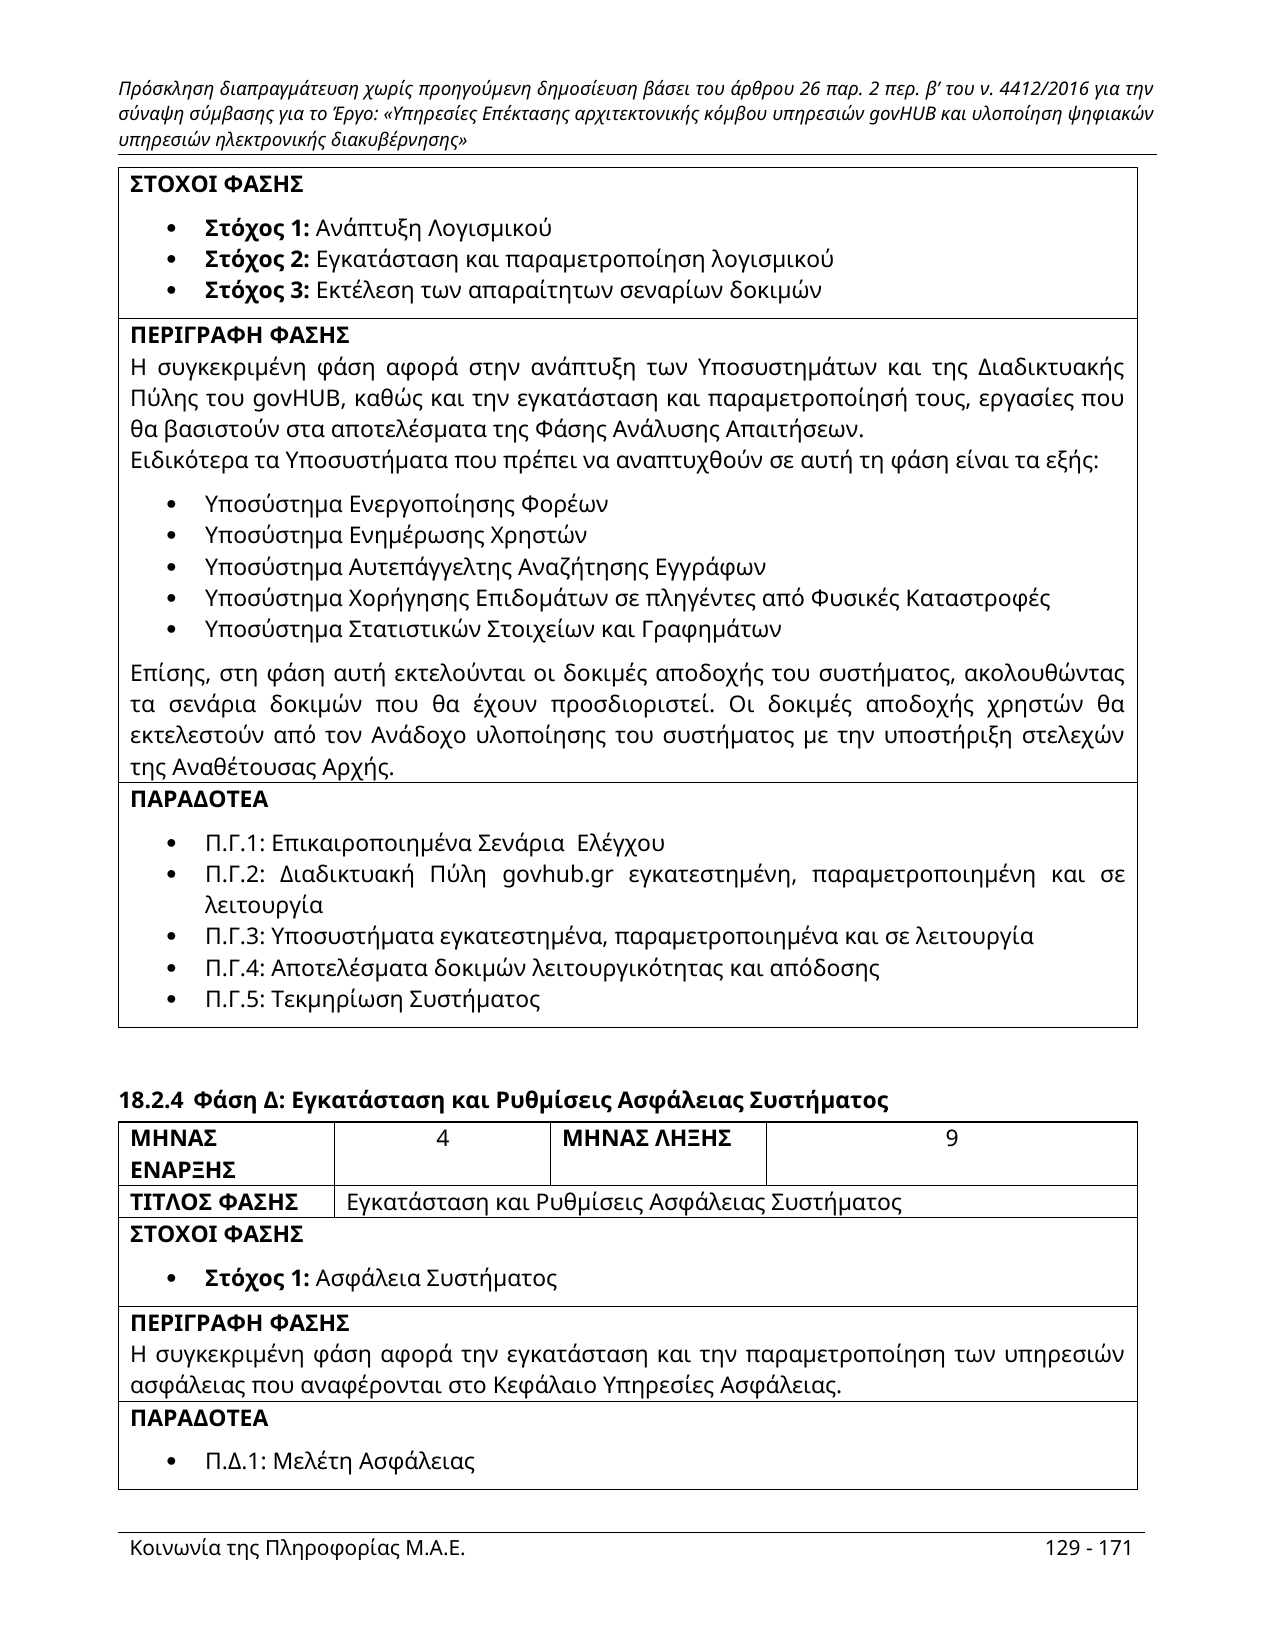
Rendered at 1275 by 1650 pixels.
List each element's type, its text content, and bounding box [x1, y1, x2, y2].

table_header ΜΗΝΑΣ ΕΝΑΡΞΗΣ [119, 1123, 334, 1185]
table_cell ΣΤΟΧΟΙ ΦΑΣΗΣ Στόχος 1: Ασφάλεια Συστήματος [119, 1218, 1137, 1306]
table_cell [119, 1402, 1137, 1489]
table_cell ΠΕΡΙΓΡΑΦΗ ΦΑΣΗΣ Η συγκεκριμένη φάση αφορά στην ανάπτυξη των Υποσυστημάτων και της Διαδικτυακής Πύλης του govHUB, καθώς και την εγκατάσταση και παραμετροποίησή τους, εργασίες που θα βασιστούν στα αποτελέσματα της Φάσης Ανάλυσης Απαιτήσεων. Ειδικότερα τα Υποσυστήματα που πρέπει να αναπτυχθούν σε αυτή τη φάση είναι τα εξής: Υποσύστημα Ενεργοποίησης Φορέων Υποσύστημα Ενημέρωσης Χρηστών Υποσύστημα Αυτεπάγγελτης Αναζήτησης Εγγράφων Υποσύστημα Χορήγησης Επιδομάτων σε πληγέντες από Φυσικές Καταστροφές Υποσύστημα Στατιστικών Στοιχείων και Γραφημάτων Επίσης, στη φάση αυτή εκτελούνται οι δοκιμές αποδοχής του συστήματος, ακολουθώντας τα σενάρια δοκιμών που θα έχουν προσδιοριστεί. Οι δοκιμές αποδοχής χρηστών θα εκτελεστούν από τον Ανάδοχο υλοποίησης του συστήματος με την υποστήριξη στελεχών της Αναθέτουσας Αρχής. [119, 319, 1137, 782]
subtitle Φάση Δ: Εγκατάσταση και Ρυθμίσεις Ασφάλειας Συστήματος [118, 1084, 1157, 1115]
table_header 9 [767, 1123, 1137, 1185]
table_cell ΤΙΤΛΟΣ ΦΑΣΗΣ [119, 1186, 334, 1217]
table_header ΜΗΝΑΣ ΛΗΞΗΣ [551, 1123, 766, 1185]
table_header 4 [335, 1123, 550, 1185]
table_cell ΣΤΟΧΟΙ ΦΑΣΗΣ Στόχος 1: Ανάπτυξη Λογισμικού Στόχος 2: Εγκατάσταση και παραμετροποίηση λογισμικού Στόχος 3: Εκτέλεση των απαραίτητων σεναρίων δοκιμών [119, 168, 1137, 318]
table_cell ΠΑΡΑΔΟΤΕΑ Π.Γ.1: Επικαιροποιημένα Σενάρια Ελέγχου Π.Γ.2: Διαδικτυακή Πύλη govhub.gr εγκατεστημένη, παραμετροποιημένη και σε λειτουργία Π.Γ.3: Υποσυστήματα εγκατεστημένα, παραμετροποιημένα και σε λειτουργία Π.Γ.4: Αποτελέσματα δοκιμών λειτουργικότητας και απόδοσης Π.Γ.5: Τεκμηρίωση Συστήματος [119, 783, 1137, 1027]
table_cell ΠΕΡΙΓΡΑΦΗ ΦΑΣΗΣ Η συγκεκριμένη φάση αφορά την εγκατάσταση και την παραμετροποίηση των υπηρεσιών ασφάλειας που αναφέρονται στο Κεφάλαιο Υπηρεσίες Ασφάλειας. [119, 1307, 1137, 1401]
table_cell Εγκατάσταση και Ρυθμίσεις Ασφάλειας Συστήματος [335, 1186, 1137, 1217]
